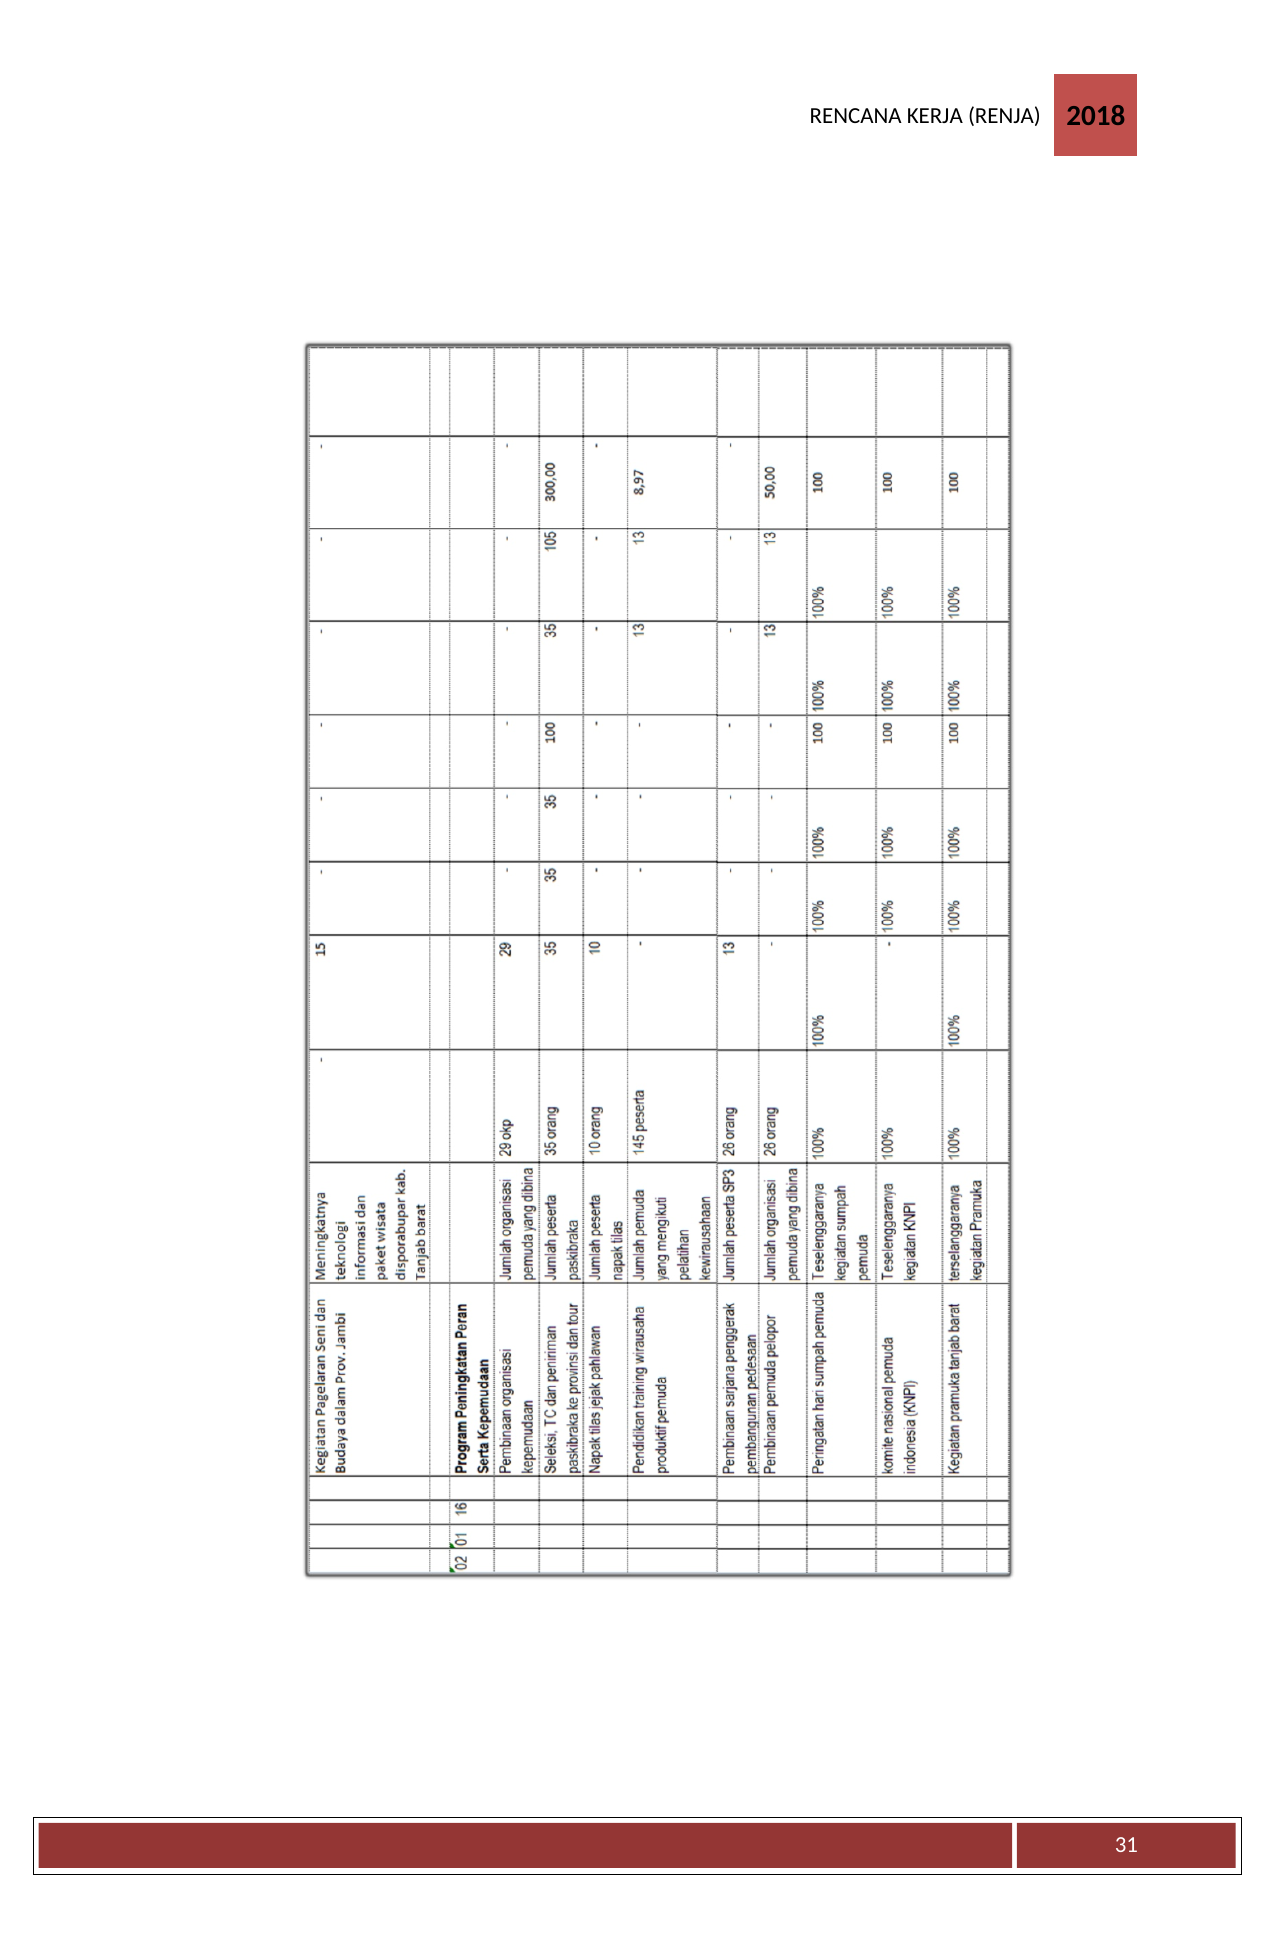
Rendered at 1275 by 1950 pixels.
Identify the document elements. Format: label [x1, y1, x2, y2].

picture [265, 300, 1143, 1618]
